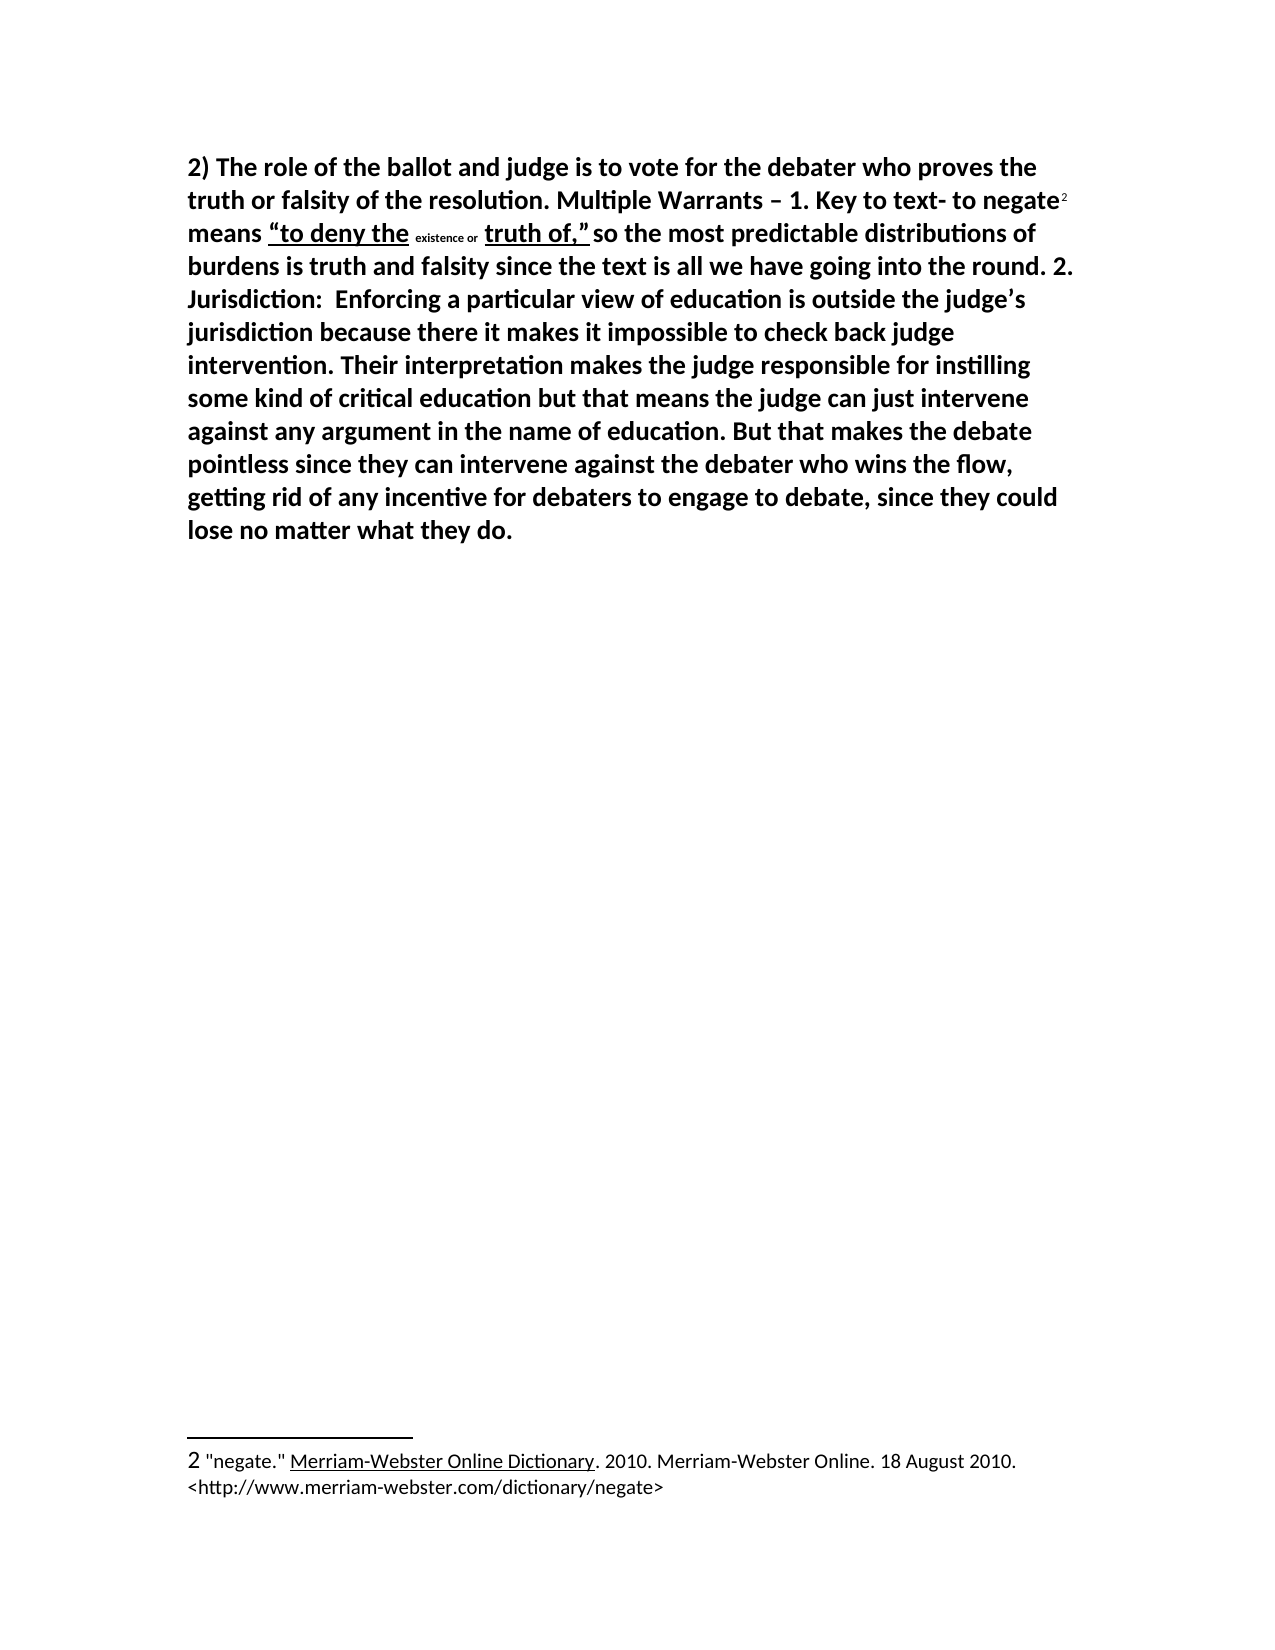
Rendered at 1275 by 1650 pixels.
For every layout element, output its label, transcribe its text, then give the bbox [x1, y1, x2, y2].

subtitle 2) The role of the ballot and judge is to vote for the debater who proves the truth or falsity of the resolution. Multiple Warrants – 1. Key to text- to negate means “to deny the existence or truth of,” so the most predictable distributions of burdens is truth and falsity since the text is all we have going into the round. 2. Jurisdiction: Enforcing a particular view of education is outside the judge’s jurisdiction because there it makes it impossible to check back judge intervention. Their interpretation makes the judge responsible for instilling some kind of critical education but that means the judge can just intervene against any argument in the name of education. But that makes the debate pointless since they can intervene against the debater who wins the flow, getting rid of any incentive for debaters to engage to debate, since they could lose no matter what they do. [187, 150, 1087, 546]
